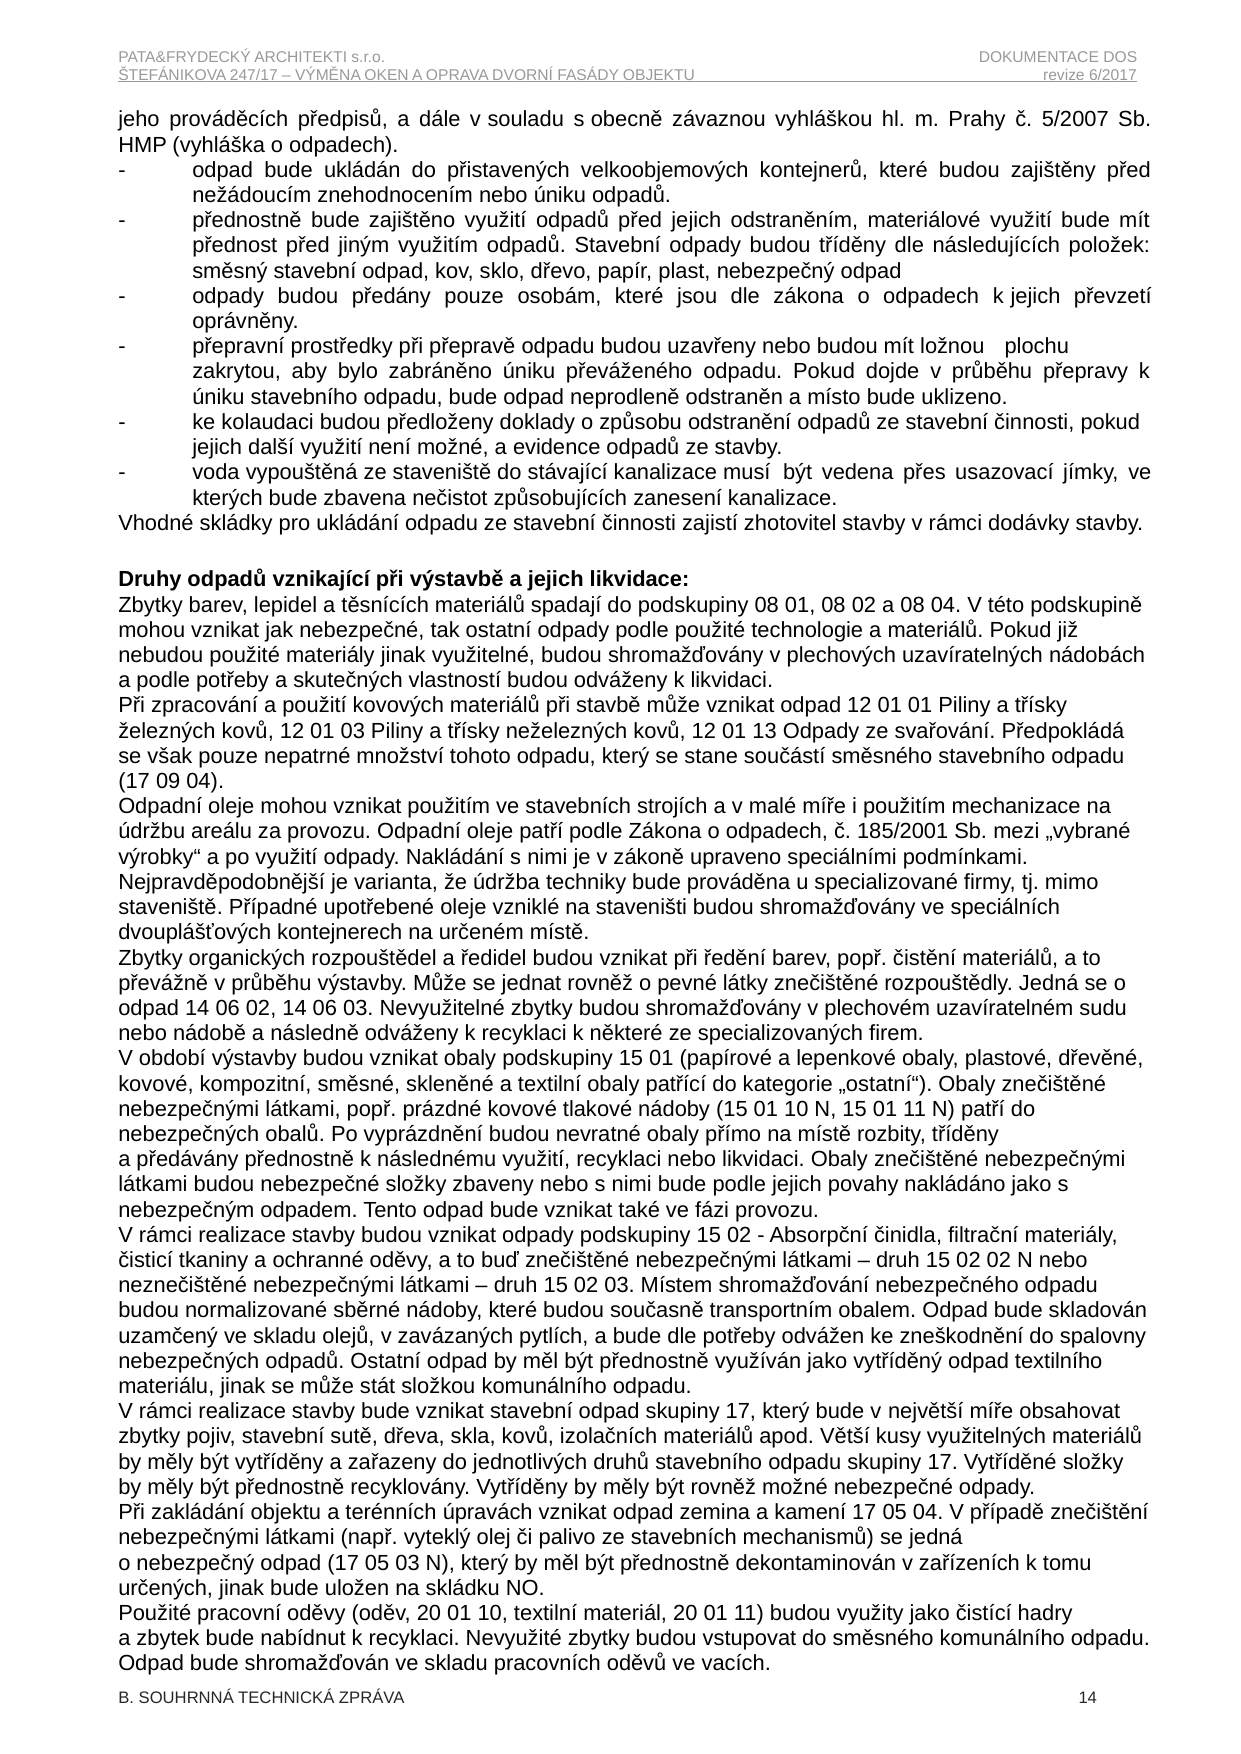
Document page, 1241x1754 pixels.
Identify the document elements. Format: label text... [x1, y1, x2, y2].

text Druhy odpadů vznikající při výstavbě a jejich likvidace: [118, 566, 1152, 592]
text Při zpracování a použití kovových materiálů při stavbě může vznikat odpad 12 01 01 Piliny a třísky železných kovů, 12 01 03 Piliny a třísky neželezných kovů, 12 01 13 Odpady ze svařování. Předpokládá se však pouze nepatrné množství tohoto odpadu, který se stane součástí směsného stavebního odpadu (17 09 04). [118, 692, 1152, 793]
text Zbytky barev, lepidel a těsnících materiálů spadají do podskupiny 08 01, 08 02 a 08 04. V této podskupině mohou vznikat jak nebezpečné, tak ostatní odpady podle použité technologie a materiálů. Pokud již nebudou použité materiály jinak využitelné, budou shromažďovány v plechových uzavíratelných nádobách a podle potřeby a skutečných vlastností budou odváženy k likvidaci. [118, 592, 1152, 692]
text V období výstavby budou vznikat obaly podskupiny 15 01 (papírové a lepenkové obaly, plastové, dřevěné, kovové, kompozitní, směsné, skleněné a textilní obaly patřící do kategorie „ostatní“). Obaly znečištěné nebezpečnými látkami, popř. prázdné kovové tlakové nádoby (15 01 10 N, 15 01 11 N) patří do nebezpečných obalů. Po vyprázdnění budou nevratné obaly přímo na místě rozbity, tříděny [118, 1045, 1152, 1146]
text Při zakládání objektu a terénních úpravách vznikat odpad zemina a kamení 17 05 04. V případě znečištění nebezpečnými látkami (např. vyteklý olej či palivo ze stavebních mechanismů) se jedná [118, 1499, 1152, 1549]
text - voda vypouštěná ze staveniště do stávající kanalizace musí být vedena přes usazovací jímky, ve kterých bude zbavena nečistot způsobujících zanesení kanalizace. [118, 459, 1152, 510]
text - odpady budou předány pouze osobám, které jsou dle zákona o odpadech k jejich převzetí oprávněny. [118, 283, 1152, 333]
text Odpadní oleje mohou vznikat použitím ve stavebních strojích a v malé míře i použitím mechanizace na údržbu areálu za provozu. Odpadní oleje patří podle Zákona o odpadech, č. 185/2001 Sb. mezi „vybrané výrobky“ a po využití odpady. Nakládání s nimi je v zákoně upraveno speciálními podmínkami. Nejpravděpodobnější je varianta, že údržba techniky bude prováděna u specializované firmy, tj. mimo staveniště. Případné upotřebené oleje vzniklé na staveništi budou shromažďovány ve speciálních dvouplášťových kontejnerech na určeném místě. [118, 793, 1152, 944]
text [118, 106, 1152, 157]
text - odpad bude ukládán do přistavených velkoobjemových kontejnerů, které budou zajištěny před nežádoucím znehodnocením nebo úniku odpadů. [118, 157, 1152, 207]
text a zbytek bude nabídnut k recyklaci. Nevyužité zbytky budou vstupovat do směsného komunálního odpadu. Odpad bude shromažďován ve skladu pracovních oděvů ve vacích. [118, 1625, 1152, 1676]
text Vhodné skládky pro ukládání odpadu ze stavební činnosti zajistí zhotovitel stavby v rámci dodávky stavby. [118, 510, 1152, 535]
text o nebezpečný odpad (17 05 03 N), který by měl být přednostně dekontaminován v zařízeních k tomu určených, jinak bude uložen na skládku NO. [118, 1549, 1152, 1600]
text V rámci realizace stavby budou vznikat odpady podskupiny 15 02 - Absorpční činidla, filtrační materiály, čisticí tkaniny a ochranné oděvy, a to buď znečištěné nebezpečnými látkami – druh 15 02 02 N nebo neznečištěné nebezpečnými látkami – druh 15 02 03. Místem shromažďování nebezpečného odpadu budou normalizované sběrné nádoby, které budou současně transportním obalem. Odpad bude skladován uzamčený ve skladu olejů, v zavázaných pytlích, a bude dle potřeby odvážen ke zneškodnění do spalovny nebezpečných odpadů. Ostatní odpad by měl být přednostně využíván jako vytříděný odpad textilního materiálu, jinak se může stát složkou komunálního odpadu. [118, 1222, 1152, 1398]
text V rámci realizace stavby bude vznikat stavební odpad skupiny 17, který bude v největší míře obsahovat zbytky pojiv, stavební sutě, dřeva, skla, kovů, izolačních materiálů apod. Větší kusy využitelných materiálů by měly být vytříděny a zařazeny do jednotlivých druhů stavebního odpadu skupiny 17. Vytříděné složky by měly být přednostně recyklovány. Vytříděny by měly být rovněž možné nebezpečné odpady. [118, 1398, 1152, 1499]
text Zbytky organických rozpouštědel a ředidel budou vznikat při ředění barev, popř. čistění materiálů, a to převážně v průběhu výstavby. Může se jednat rovněž o pevné látky znečištěné rozpouštědly. Jedná se o odpad 14 06 02, 14 06 03. Nevyužitelné zbytky budou shromažďovány v plechovém uzavíratelném sudu nebo nádobě a následně odváženy k recyklaci k některé ze specializovaných firem. [118, 944, 1152, 1045]
text - ke kolaudaci budou předloženy doklady o způsobu odstranění odpadů ze stavební činnosti, pokud jejich další využití není možné, a evidence odpadů ze stavby. [118, 409, 1152, 459]
text Použité pracovní oděvy (oděv, 20 01 10, textilní materiál, 20 01 11) budou využity jako čistící hadry [118, 1600, 1152, 1625]
text a předávány přednostně k následnému využití, recyklaci nebo likvidaci. Obaly znečištěné nebezpečnými látkami budou nebezpečné složky zbaveny nebo s nimi bude podle jejich povahy nakládáno jako s nebezpečným odpadem. Tento odpad bude vznikat také ve fázi provozu. [118, 1146, 1152, 1222]
text - přepravní prostředky při přepravě odpadu budou uzavřeny nebo budou mít ložnou plochu zakrytou, aby bylo zabráněno úniku převáženého odpadu. Pokud dojde v průběhu přepravy k úniku stavebního odpadu, bude odpad neprodleně odstraněn a místo bude uklizeno. [118, 333, 1152, 409]
text - přednostně bude zajištěno využití odpadů před jejich odstraněním, materiálové využití bude mít přednost před jiným využitím odpadů. Stavební odpady budou tříděny dle následujících položek: směsný stavební odpad, kov, sklo, dřevo, papír, plast, nebezpečný odpad [118, 207, 1152, 283]
